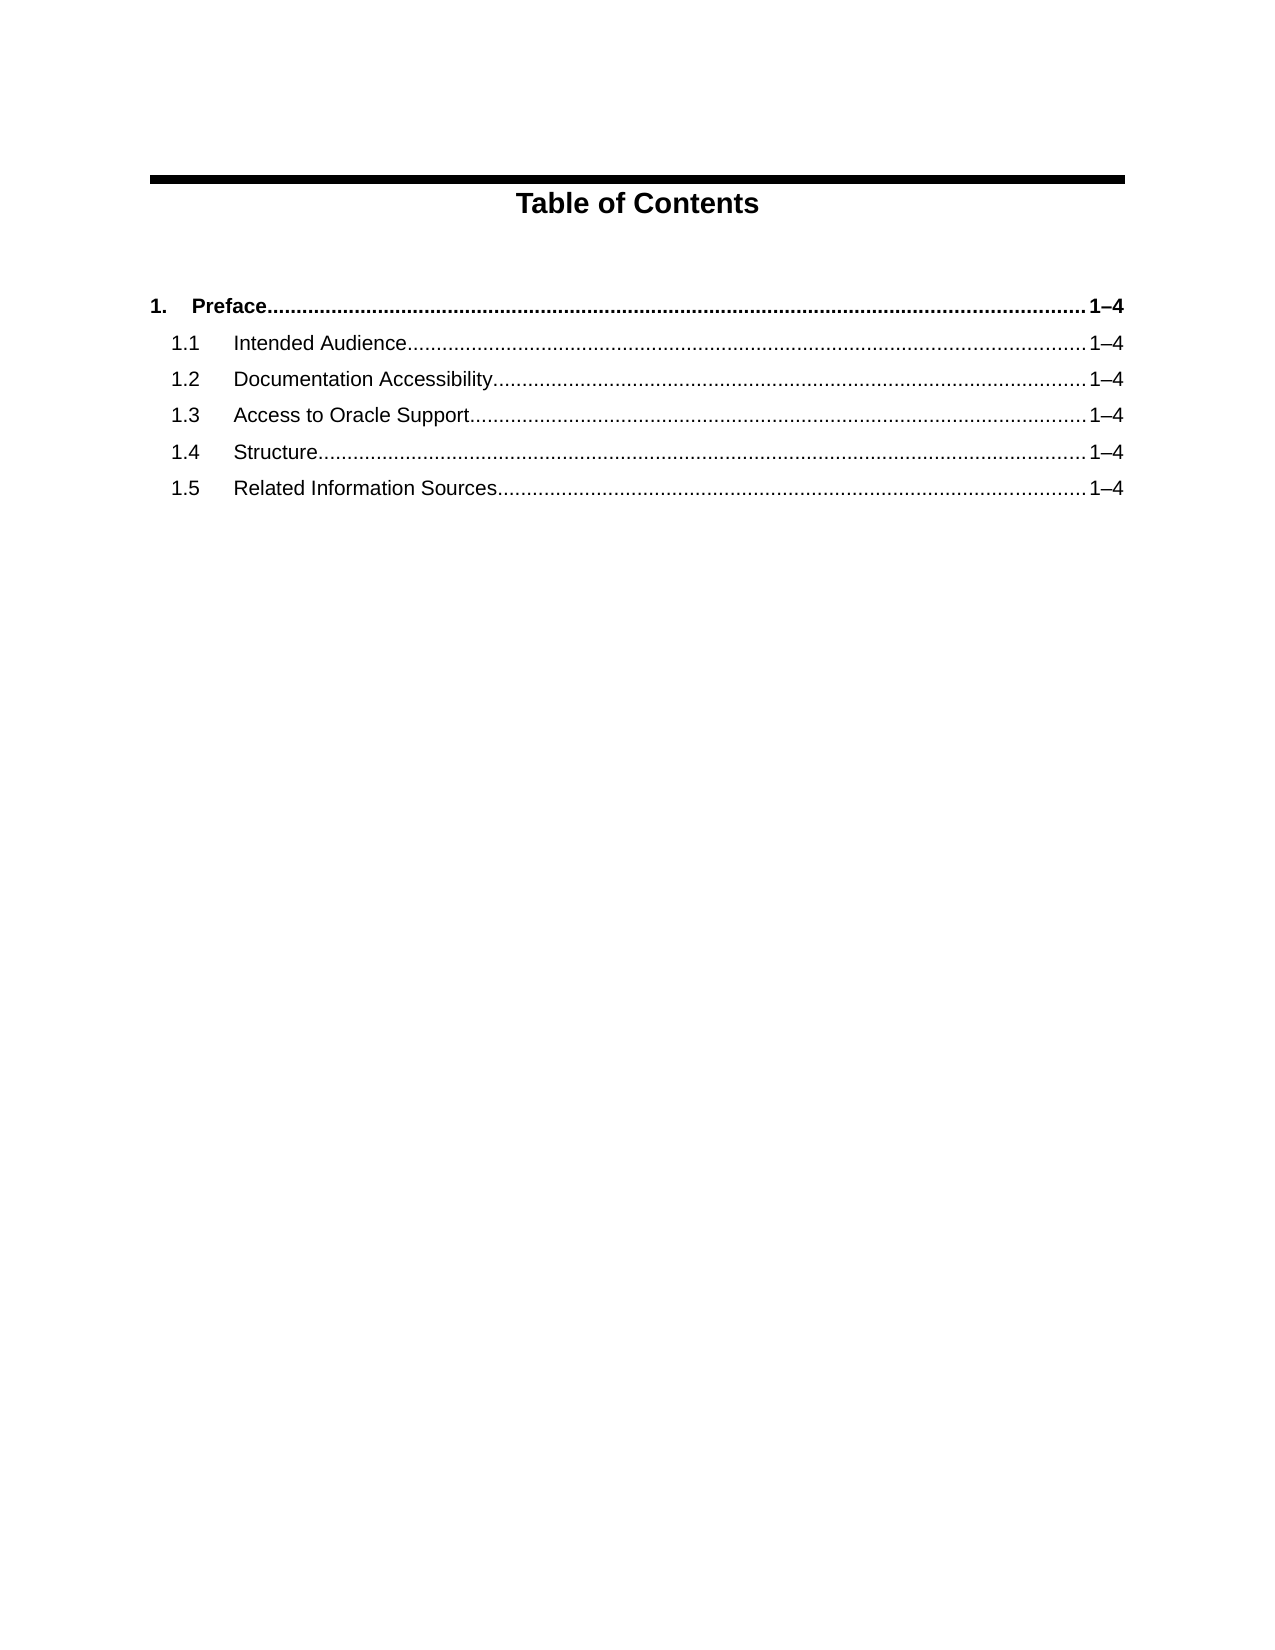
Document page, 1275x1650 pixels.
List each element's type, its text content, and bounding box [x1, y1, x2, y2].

text 1.1 Intended Audience 1–4 [171, 330, 1125, 354]
text 1. Preface 1–4 [150, 294, 1125, 318]
text Table of Contents [150, 184, 1125, 220]
text 1.2 Documentation Accessibility 1–4 [171, 367, 1125, 391]
text 1.4 Structure 1–4 [171, 440, 1125, 464]
text 1.3 Access to Oracle Support 1–4 [171, 403, 1125, 427]
text 1.5 Related Information Sources 1–4 [171, 476, 1125, 500]
